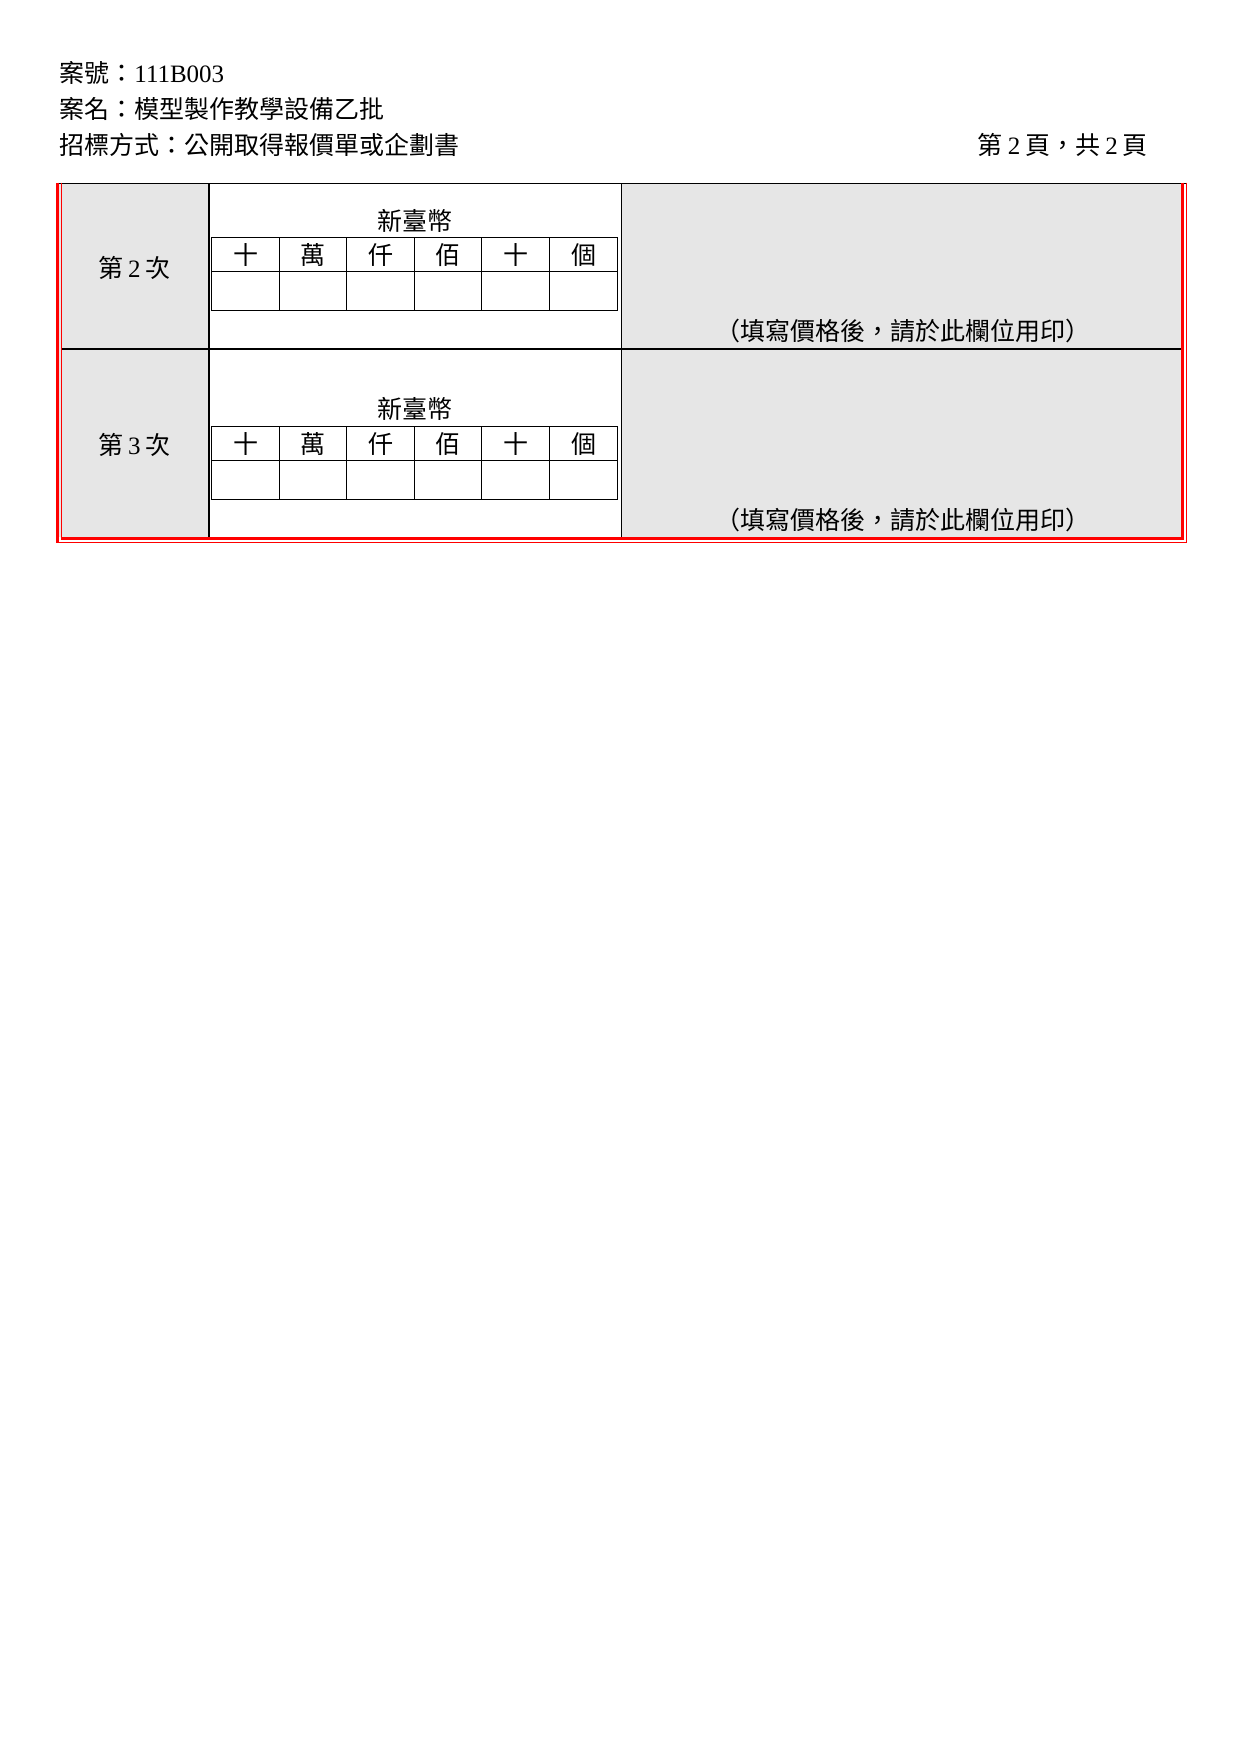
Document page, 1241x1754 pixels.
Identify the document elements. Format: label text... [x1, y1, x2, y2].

table_cell （填寫價格後，請於此欄位用印） [622, 184, 1181, 348]
table_cell [210, 350, 621, 537]
table_cell 第2次 [62, 184, 208, 348]
table_cell 第3次 [62, 350, 208, 537]
table_cell （填寫價格後，請於此欄位用印） [622, 350, 1181, 537]
table_cell [210, 184, 621, 348]
